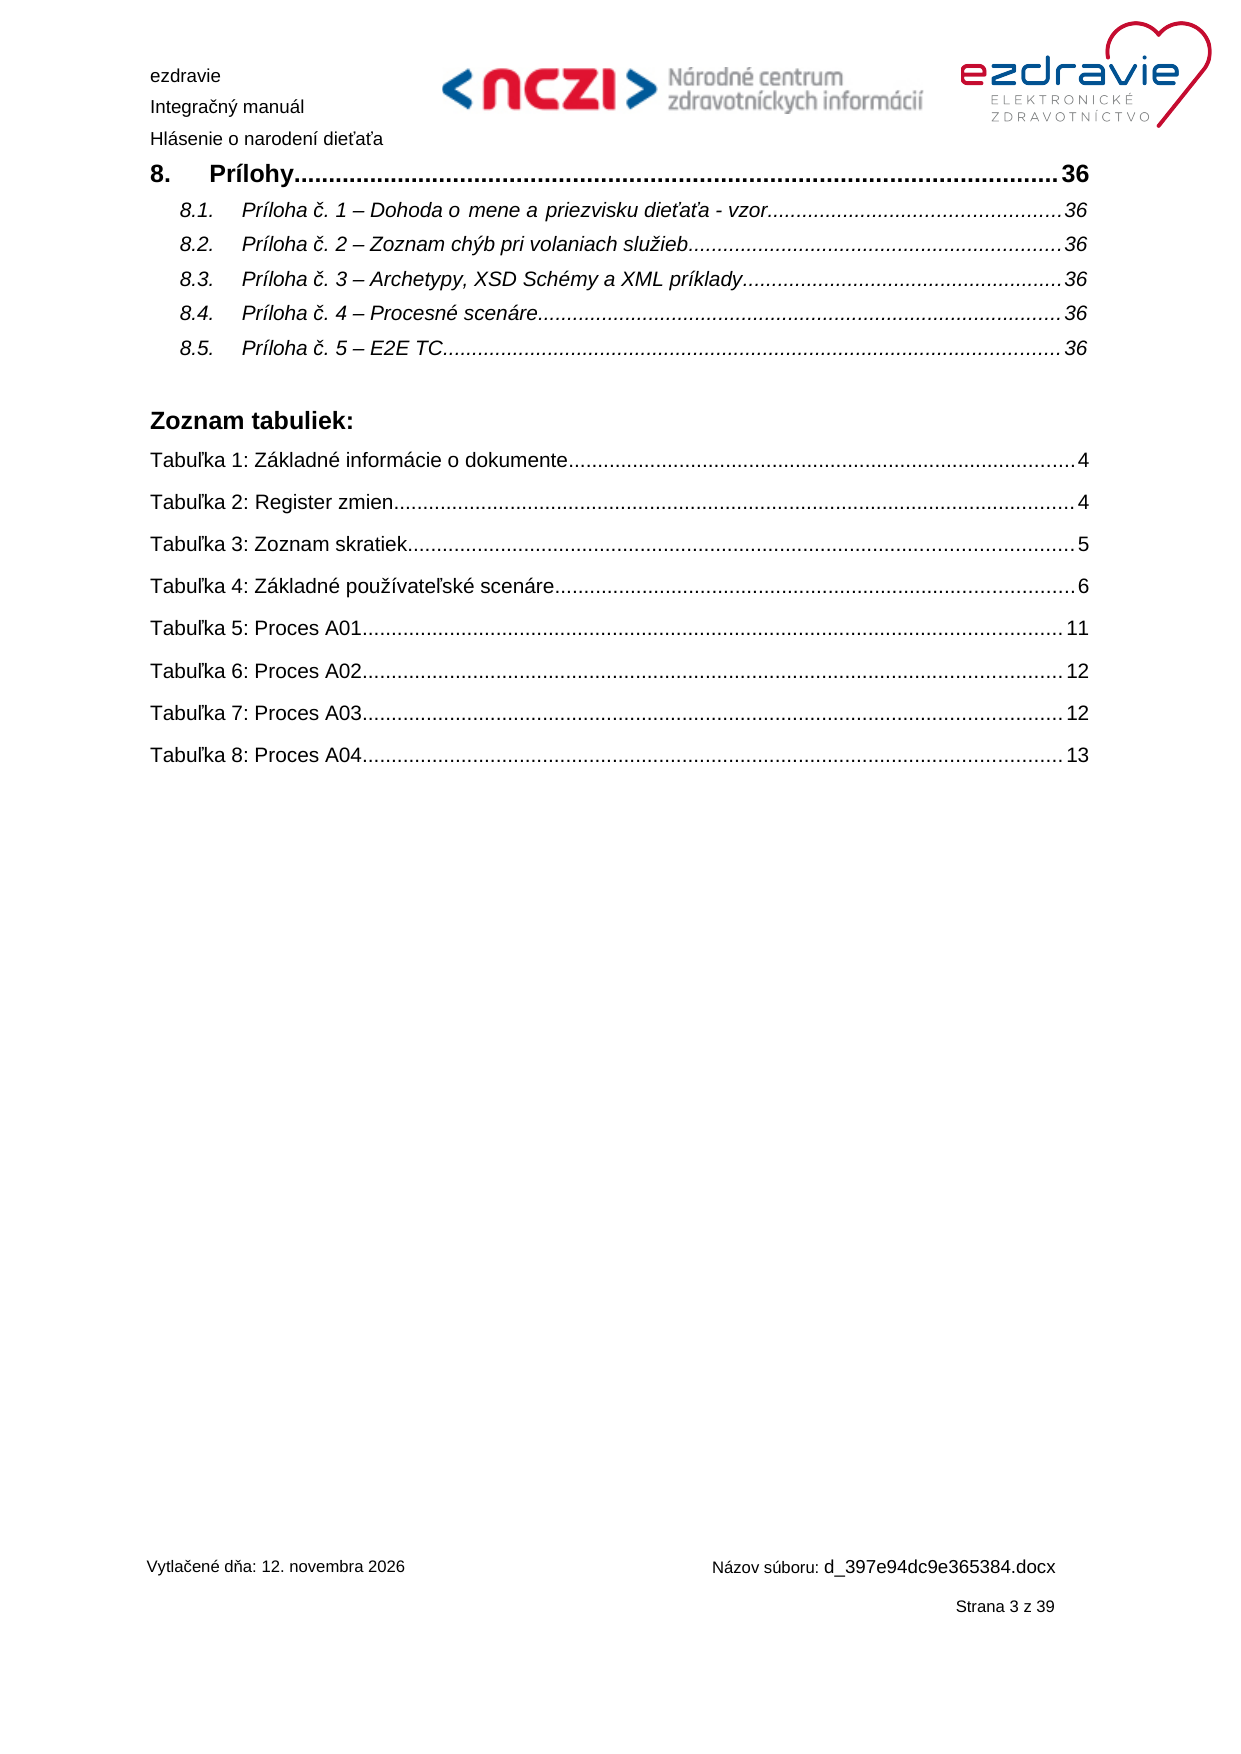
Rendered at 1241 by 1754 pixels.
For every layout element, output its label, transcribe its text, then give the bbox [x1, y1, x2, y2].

text 8.2. Príloha č. 2 – Zoznam chýb pri volaniach služieb 36 [179, 232, 1090, 256]
picture [442, 67, 924, 114]
text Tabuľka 6: Proces A02 12 [150, 658, 1090, 682]
text Tabuľka 7: Proces A03 12 [150, 701, 1090, 724]
text Tabuľka 8: Proces A04 13 [150, 743, 1090, 767]
picture [961, 21, 1212, 128]
text Tabuľka 3: Zoznam skratiek 5 [150, 532, 1090, 556]
text Tabuľka 1: Základné informácie o dokumente 4 [150, 447, 1090, 471]
text 8.3. Príloha č. 3 – Archetypy, XSD Schémy a XML príklady 36 [179, 267, 1090, 291]
text 8.5. Príloha č. 5 – E2E TC 36 [179, 335, 1090, 359]
text Tabuľka 2: Register zmien 4 [150, 490, 1090, 514]
text Zoznam tabuliek: [150, 406, 1090, 435]
text Tabuľka 4: Základné používateľské scenáre 6 [150, 574, 1090, 598]
text 8.4. Príloha č. 4 – Procesné scenáre 36 [179, 301, 1090, 325]
text 8.1. Príloha č. 1 – Dohoda o mene a priezvisku dieťaťa - vzor 36 [179, 198, 1090, 222]
text 8. Prílohy 36 [150, 159, 1090, 187]
text Tabuľka 5: Proces A01 11 [150, 616, 1090, 640]
